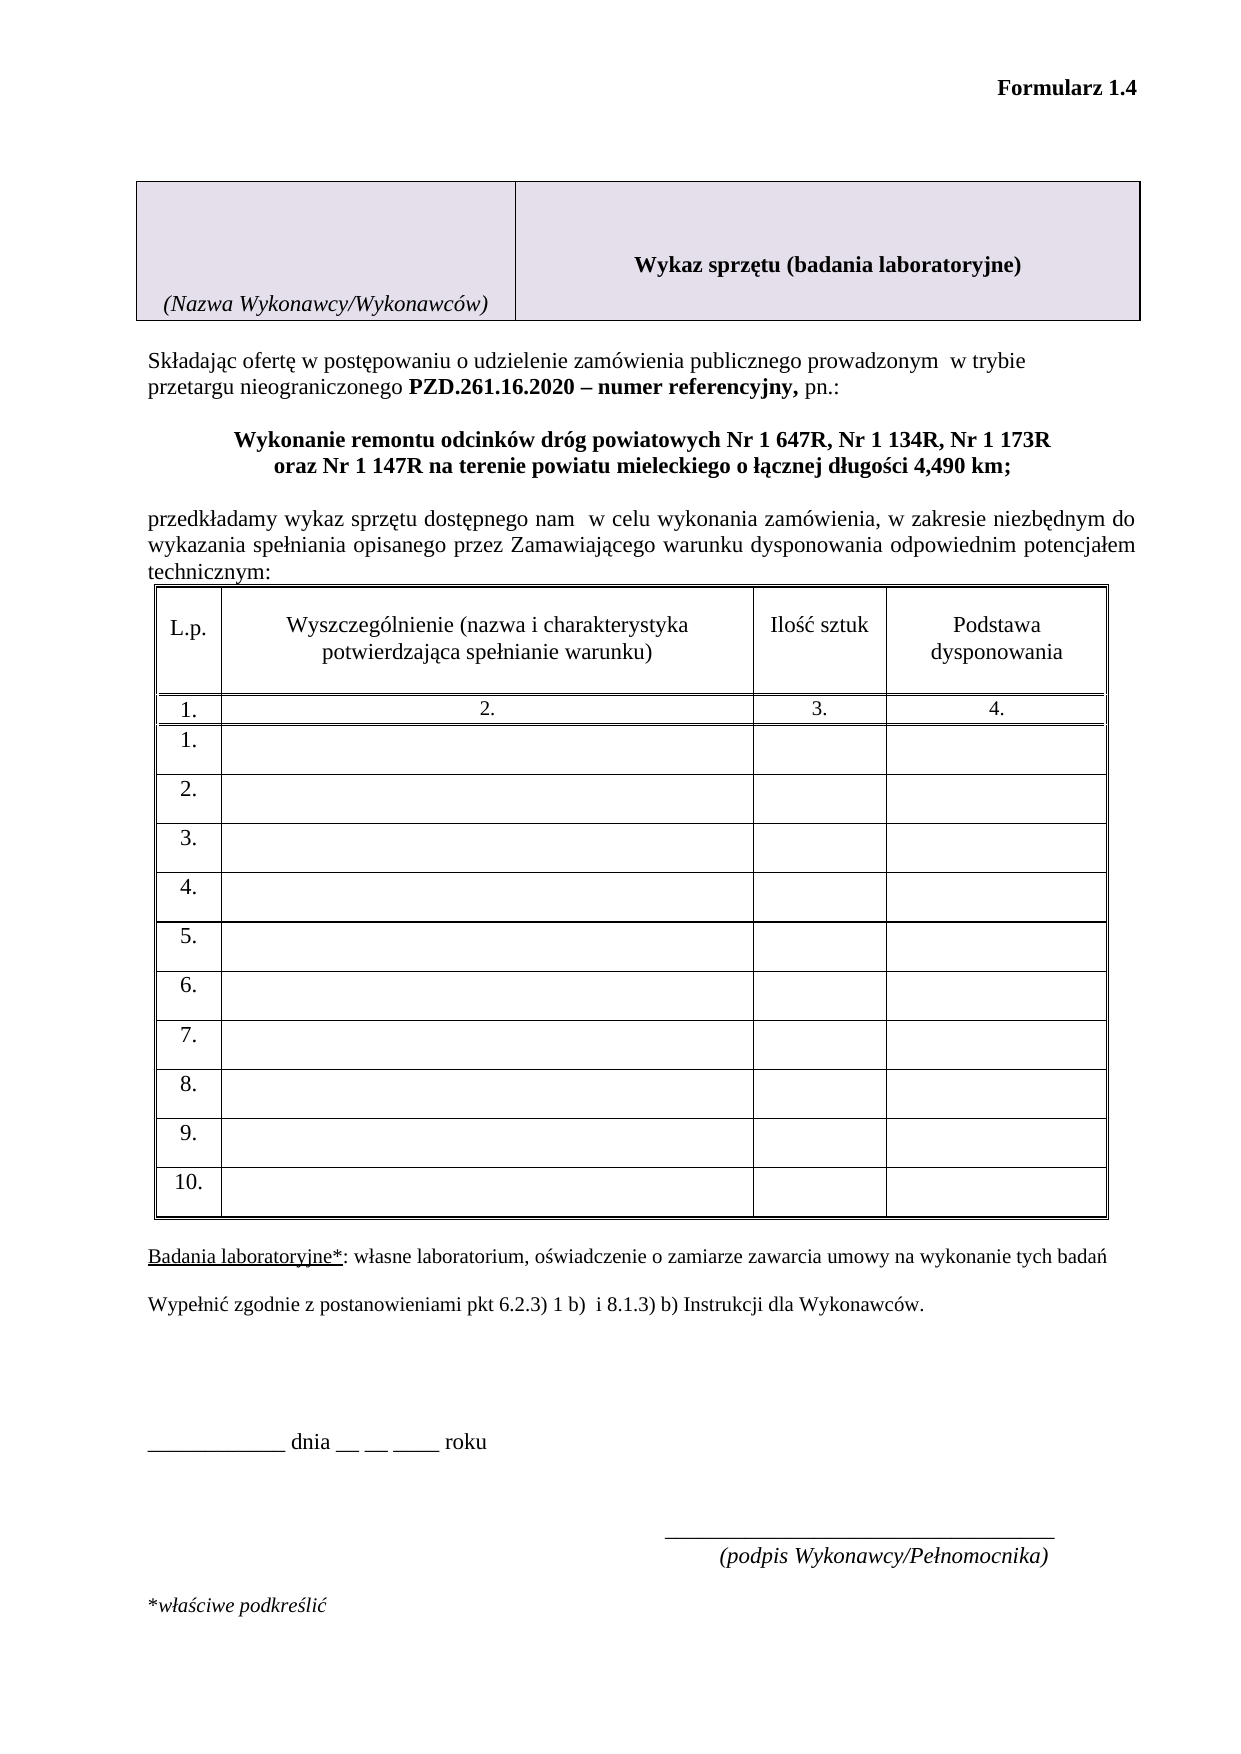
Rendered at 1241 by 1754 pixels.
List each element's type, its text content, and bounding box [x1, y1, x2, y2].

table_cell [222, 1021, 753, 1069]
table_header (Nazwa Wykonawcy/Wykonawców) [137, 182, 515, 320]
table_cell [887, 1070, 1106, 1118]
table_cell 3. [754, 696, 886, 723]
text przedkładamy wykaz sprzętu dostępnego nam w celu wykonania zamówienia, w zakresie niezbędnym do wykazania spełniania opisanego przez Zamawiającego warunku dysponowania odpowiednim potencjałem technicznym: [148, 505, 1137, 584]
table_cell [754, 1168, 886, 1216]
table_cell [887, 972, 1106, 1020]
table_cell 2. [222, 696, 753, 723]
table_header L.p. [157, 588, 221, 693]
text oraz Nr 1 147R na terenie powiatu mieleckiego o łącznej długości 4,490 km; [148, 452, 1137, 479]
table_cell 2. [157, 775, 221, 823]
table_cell [754, 726, 886, 774]
table_header Podstawa dysponowania [887, 588, 1106, 693]
text Wypełnić zgodnie z postanowieniami pkt 6.2.3) 1 b) i 8.1.3) b) Instrukcji dla Wykonawców. [148, 1292, 1137, 1316]
table_cell [887, 873, 1106, 921]
table_cell 9. [157, 1119, 221, 1167]
table_cell 4. [157, 873, 221, 921]
text (podpis Wykonawcy/Pełnomocnika) [148, 1542, 1137, 1568]
table_cell [222, 923, 753, 971]
table_cell [754, 873, 886, 921]
table_cell 4. [887, 693, 1107, 723]
table_cell 1. [157, 723, 221, 774]
table_cell [754, 1119, 886, 1167]
table_cell [222, 1070, 753, 1118]
table_cell [887, 1168, 1106, 1216]
text ____________ dnia __ __ ____ roku [148, 1419, 1137, 1454]
table_cell [222, 1168, 753, 1216]
table_cell 1. [155, 693, 221, 723]
table_cell [887, 1021, 1106, 1069]
text Składając ofertę w postępowaniu o udzielenie zamówienia publicznego prowadzonym w trybie [148, 347, 1196, 373]
table_cell [754, 1070, 886, 1118]
table_cell [754, 923, 886, 971]
table_cell [887, 1119, 1106, 1167]
table_cell 8. [157, 1070, 221, 1118]
table_cell 6. [157, 972, 221, 1020]
table_cell [222, 726, 753, 774]
table_cell [754, 972, 886, 1020]
table_cell 10. [157, 1168, 221, 1216]
table_cell [754, 824, 886, 872]
table_cell [887, 775, 1106, 823]
table_cell [754, 775, 886, 823]
table_header Wyszczególnienie (nazwa i charakterystyka potwierdzająca spełnianie warunku) [222, 588, 753, 693]
table_cell [754, 1021, 886, 1069]
table_cell [887, 723, 1106, 774]
table_cell [222, 775, 753, 823]
table_cell [887, 923, 1106, 971]
table_cell 3. [157, 824, 221, 872]
table_cell [222, 972, 753, 1020]
text *właściwe podkreślić [148, 1593, 1137, 1617]
text Wykonanie remontu odcinków dróg powiatowych Nr 1 647R, Nr 1 134R, Nr 1 173R [148, 426, 1137, 452]
table_cell [222, 873, 753, 921]
table_cell 5. [157, 923, 221, 971]
table_cell 7. [157, 1021, 221, 1069]
table_header Ilość sztuk [754, 588, 886, 693]
table_cell [222, 824, 753, 872]
table_cell [887, 824, 1106, 872]
text przetargu nieograniczonego PZD.261.16.2020 – numer referencyjny, pn.: [148, 373, 1137, 400]
text Badania laboratoryjne*: własne laboratorium, oświadczenie o zamiarze zawarcia umowy na wykonanie tych badań [148, 1243, 1137, 1268]
table_header Wykaz sprzętu (badania laboratoryjne) [516, 182, 1139, 320]
table_cell [222, 1119, 753, 1167]
text __________________________________ [591, 1506, 1137, 1542]
